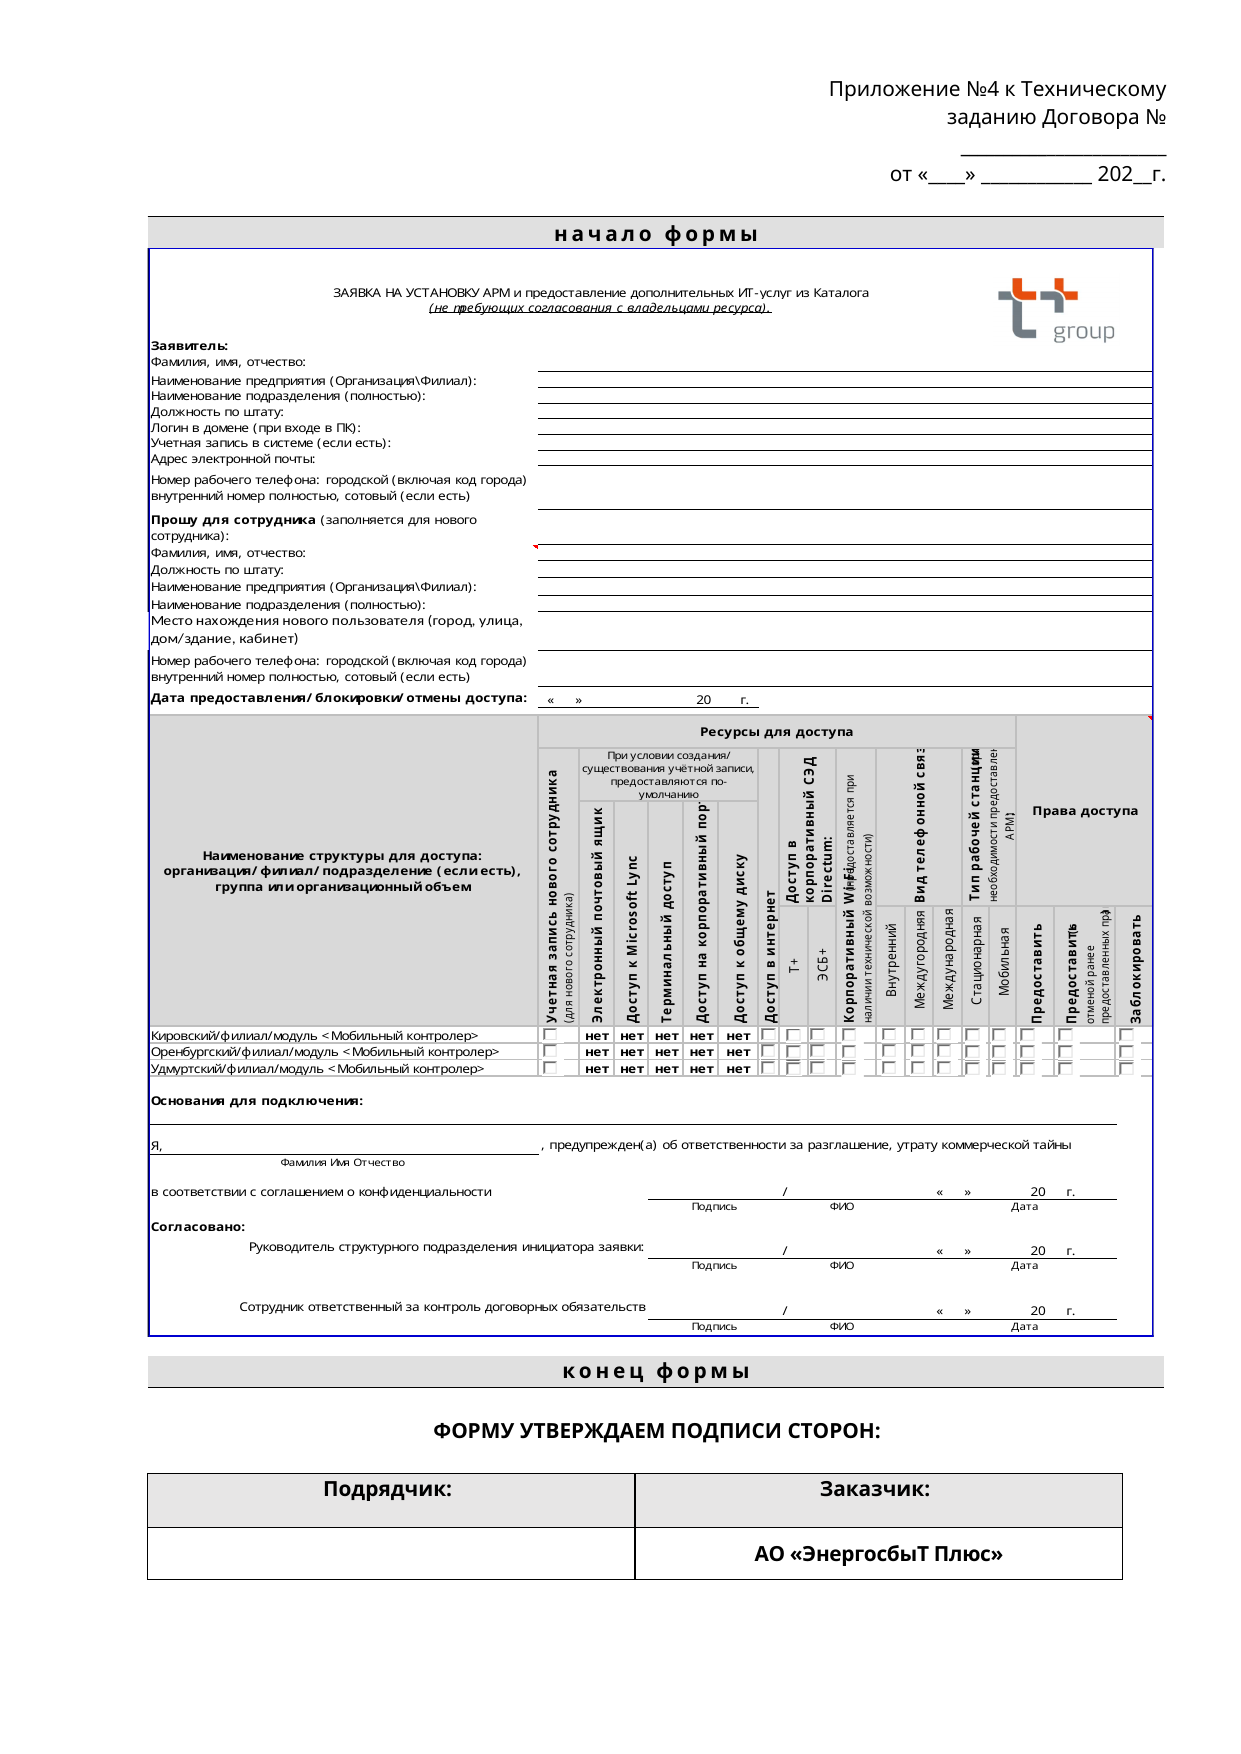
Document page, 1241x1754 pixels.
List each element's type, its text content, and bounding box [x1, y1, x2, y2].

text от «____» ____________ 202__г. [738, 159, 1166, 188]
text Приложение №4 к Техническому заданию Договора № _______________________ [738, 74, 1166, 159]
table_header Заказчик: [636, 1474, 1122, 1527]
text ФОРМУ УТВЕРЖДАЕМ ПОДПИСИ СТОРОН: [148, 1416, 1166, 1444]
table_cell АО «ЭнергосбыТ Плюс» [636, 1528, 1122, 1579]
text начало формы [148, 217, 1164, 248]
text конец формы [148, 1356, 1164, 1387]
table_header Подрядчик: [148, 1474, 634, 1527]
table_cell [148, 1528, 634, 1579]
